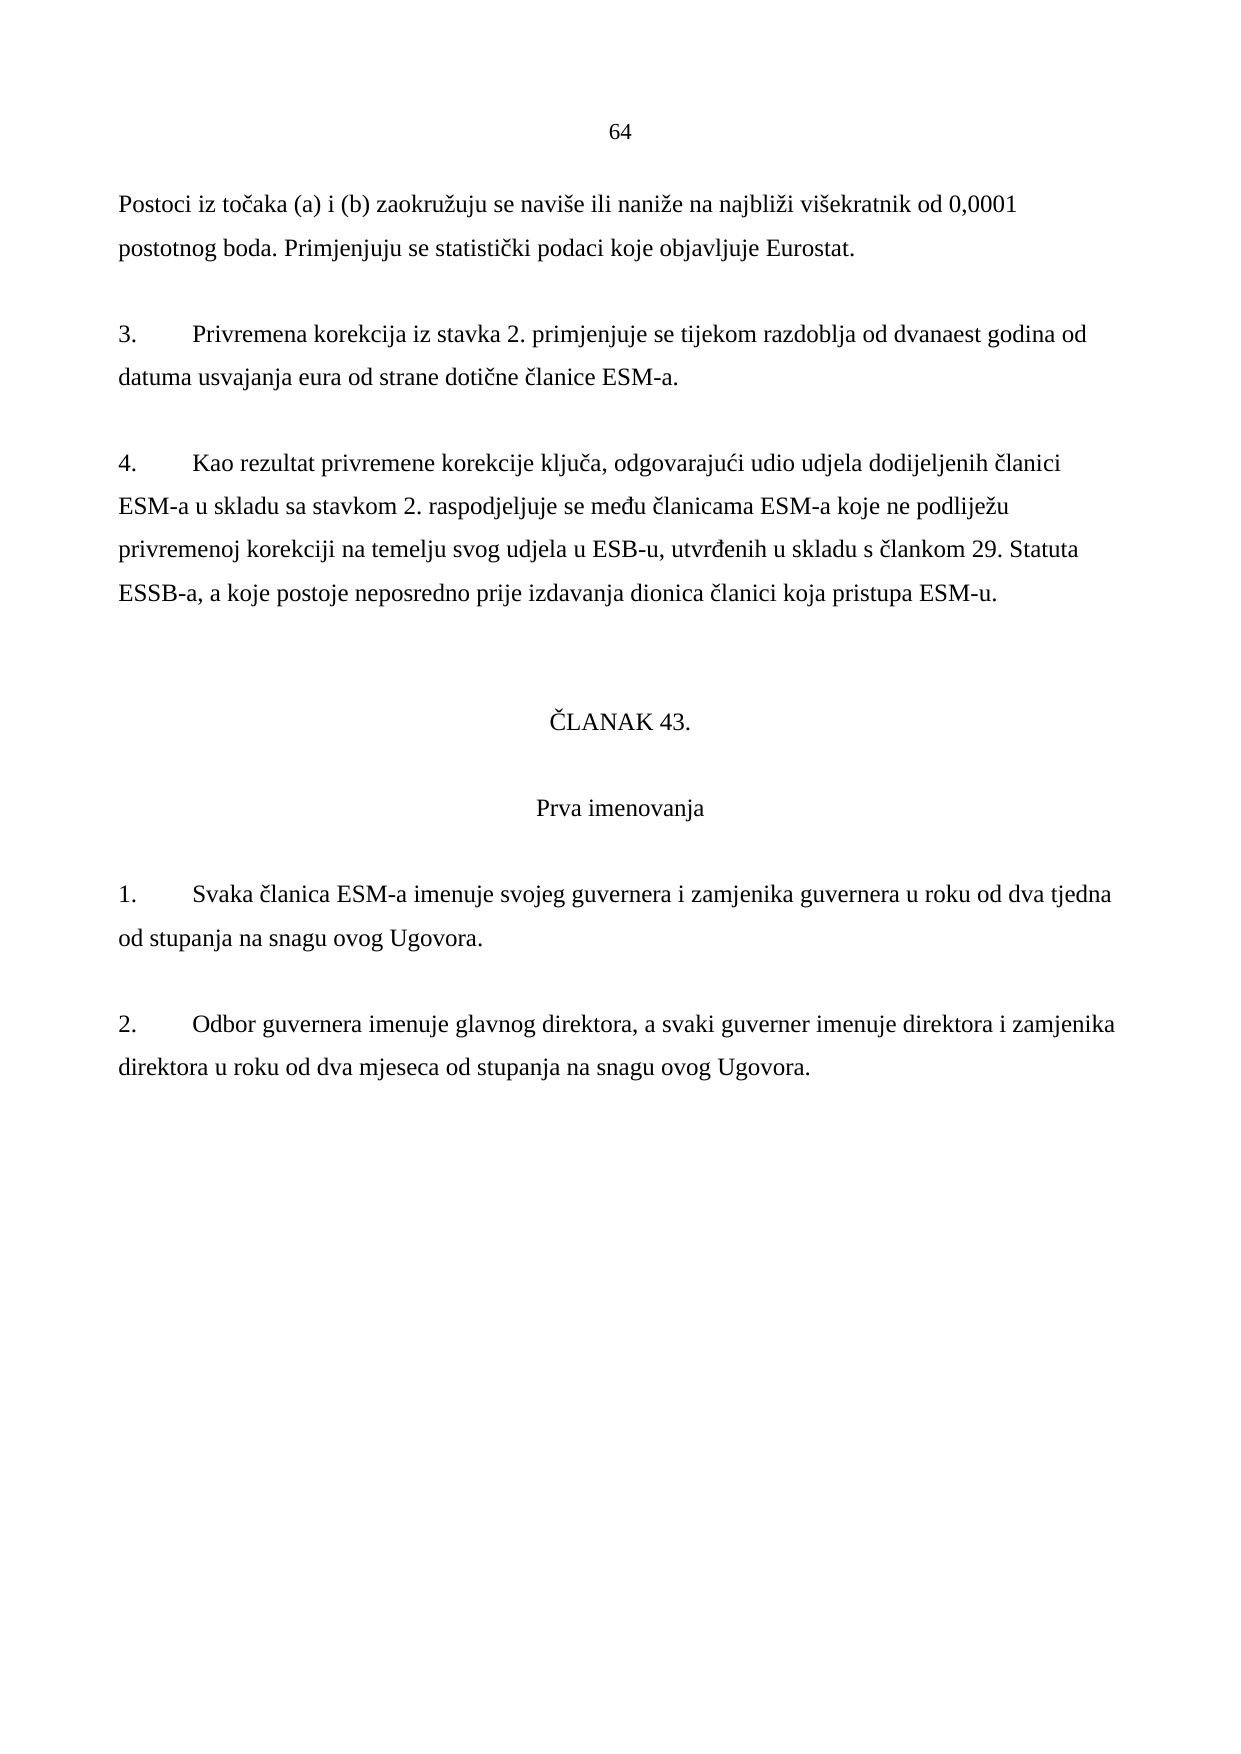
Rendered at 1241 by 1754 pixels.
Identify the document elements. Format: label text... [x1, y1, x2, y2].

text 1. Svaka članica ESM-a imenuje svojeg guvernera i zamjenika guvernera u roku od dva tjedna od stupanja na snagu ovog Ugovora. [118, 879, 1122, 951]
text Postoci iz točaka (a) i (b) zaokružuju se naviše ili naniže na najbliži višekratnik od 0,0001 postotnog boda. Primjenjuju se statistički podaci koje objavljuje Eurostat. [118, 189, 1122, 261]
text 2. Odbor guvernera imenuje glavnog direktora, a svaki guverner imenuje direktora i zamjenika direktora u roku od dva mjeseca od stupanja na snagu ovog Ugovora. [118, 1009, 1122, 1081]
text 3. Privremena korekcija iz stavka 2. primjenjuje se tijekom razdoblja od dvanaest godina od datuma usvajanja eura od strane dotične članice ESM-a. [118, 319, 1122, 391]
text 4. Kao rezultat privremene korekcije ključa, odgovarajući udio udjela dodijeljenih članici ESM-a u skladu sa stavkom 2. raspodjeljuje se među članicama ESM-a koje ne podliježu privremenoj korekciji na temelju svog udjela u ESB-u, utvrđenih u skladu s člankom 29. Statuta ESSB-a, a koje postoje neposredno prije izdavanja dionica članici koja pristupa ESM-u. [118, 448, 1122, 606]
text Prva imenovanja [118, 793, 1122, 822]
text ČLANAK 43. [118, 707, 1122, 736]
